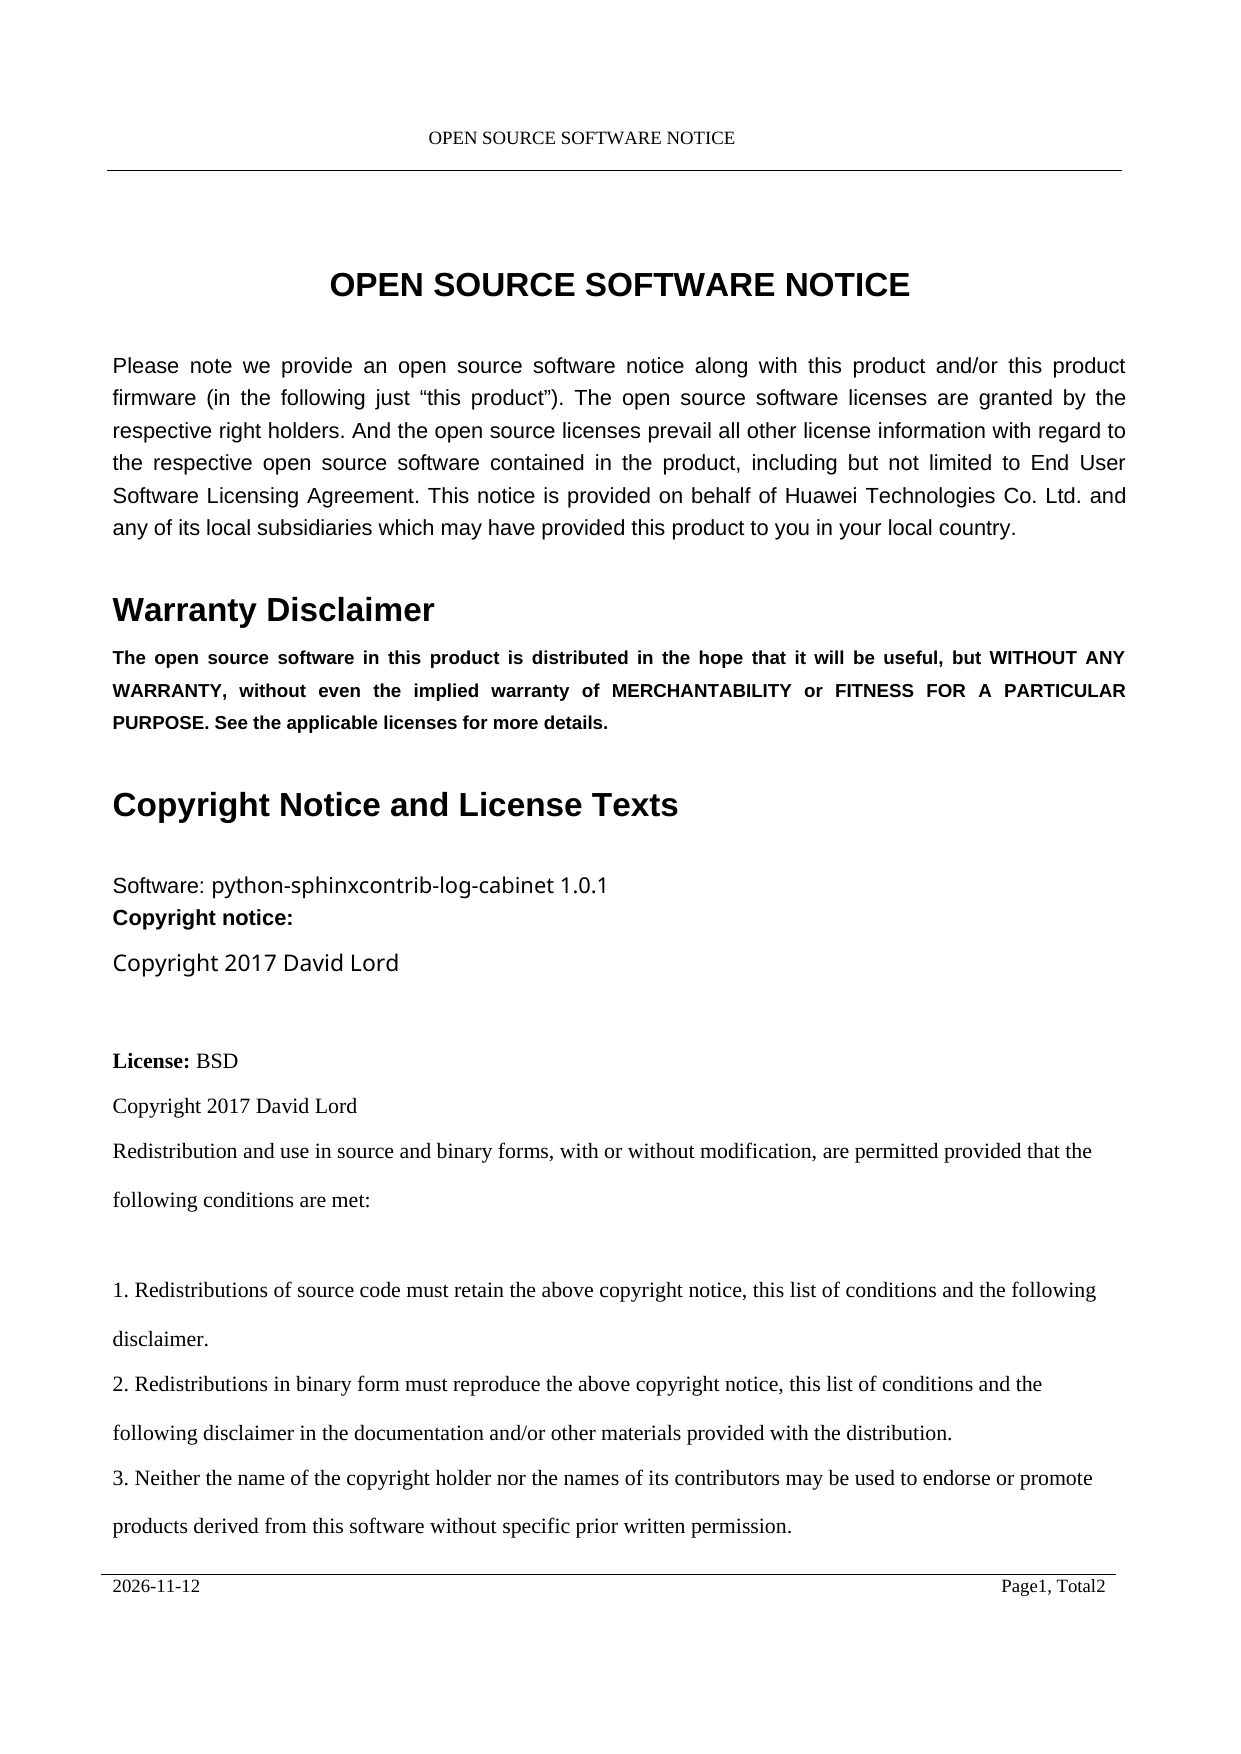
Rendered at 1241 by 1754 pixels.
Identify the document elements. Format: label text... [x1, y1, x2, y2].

text Warranty Disclaimer [112, 576, 1128, 641]
text Copyright notice: [112, 901, 1128, 934]
text OPEN SOURCE SOFTWARE NOTICE [112, 251, 1128, 316]
text Copyright 2017 David Lord [112, 947, 1128, 1028]
text License: BSD [112, 1044, 1128, 1077]
text Software: python-sphinxcontrib-log-cabinet 1.0.1 [112, 869, 1128, 901]
text 2. Redistributions in binary form must reproduce the above copyright notice, this list of conditions and the following disclaimer in the documentation and/or other materials provided with the distribution. [112, 1367, 1128, 1448]
text Copyright Notice and License Texts [112, 771, 1128, 836]
text 3. Neither the name of the copyright holder nor the names of its contributors may be used to endorse or promote products derived from this software without specific prior written permission. [112, 1461, 1128, 1542]
text The open source software in this product is distributed in the hope that it will be useful, but WITHOUT ANY WARRANTY, without even the implied warranty of MERCHANTABILITY or FITNESS FOR A PARTICULAR PURPOSE. See the applicable licenses for more details. [112, 641, 1128, 739]
text Please note we provide an open source software notice along with this product and/or this product firmware (in the following just “this product”). The open source software licenses are granted by the respective right holders. And the open source licenses prevail all other license information with regard to the respective open source software contained in the product, including but not limited to End User Software Licensing Agreement. This notice is provided on behalf of Huawei Technologies Co. Ltd. and any of its local subsidiaries which may have provided this product to you in your local country. [112, 349, 1128, 544]
text Redistribution and use in source and binary forms, with or without modification, are permitted provided that the following conditions are met: [112, 1134, 1128, 1216]
text Copyright 2017 David Lord [112, 1089, 1128, 1122]
text 1. Redistributions of source code must retain the above copyright notice, this list of conditions and the following disclaimer. [112, 1273, 1128, 1354]
